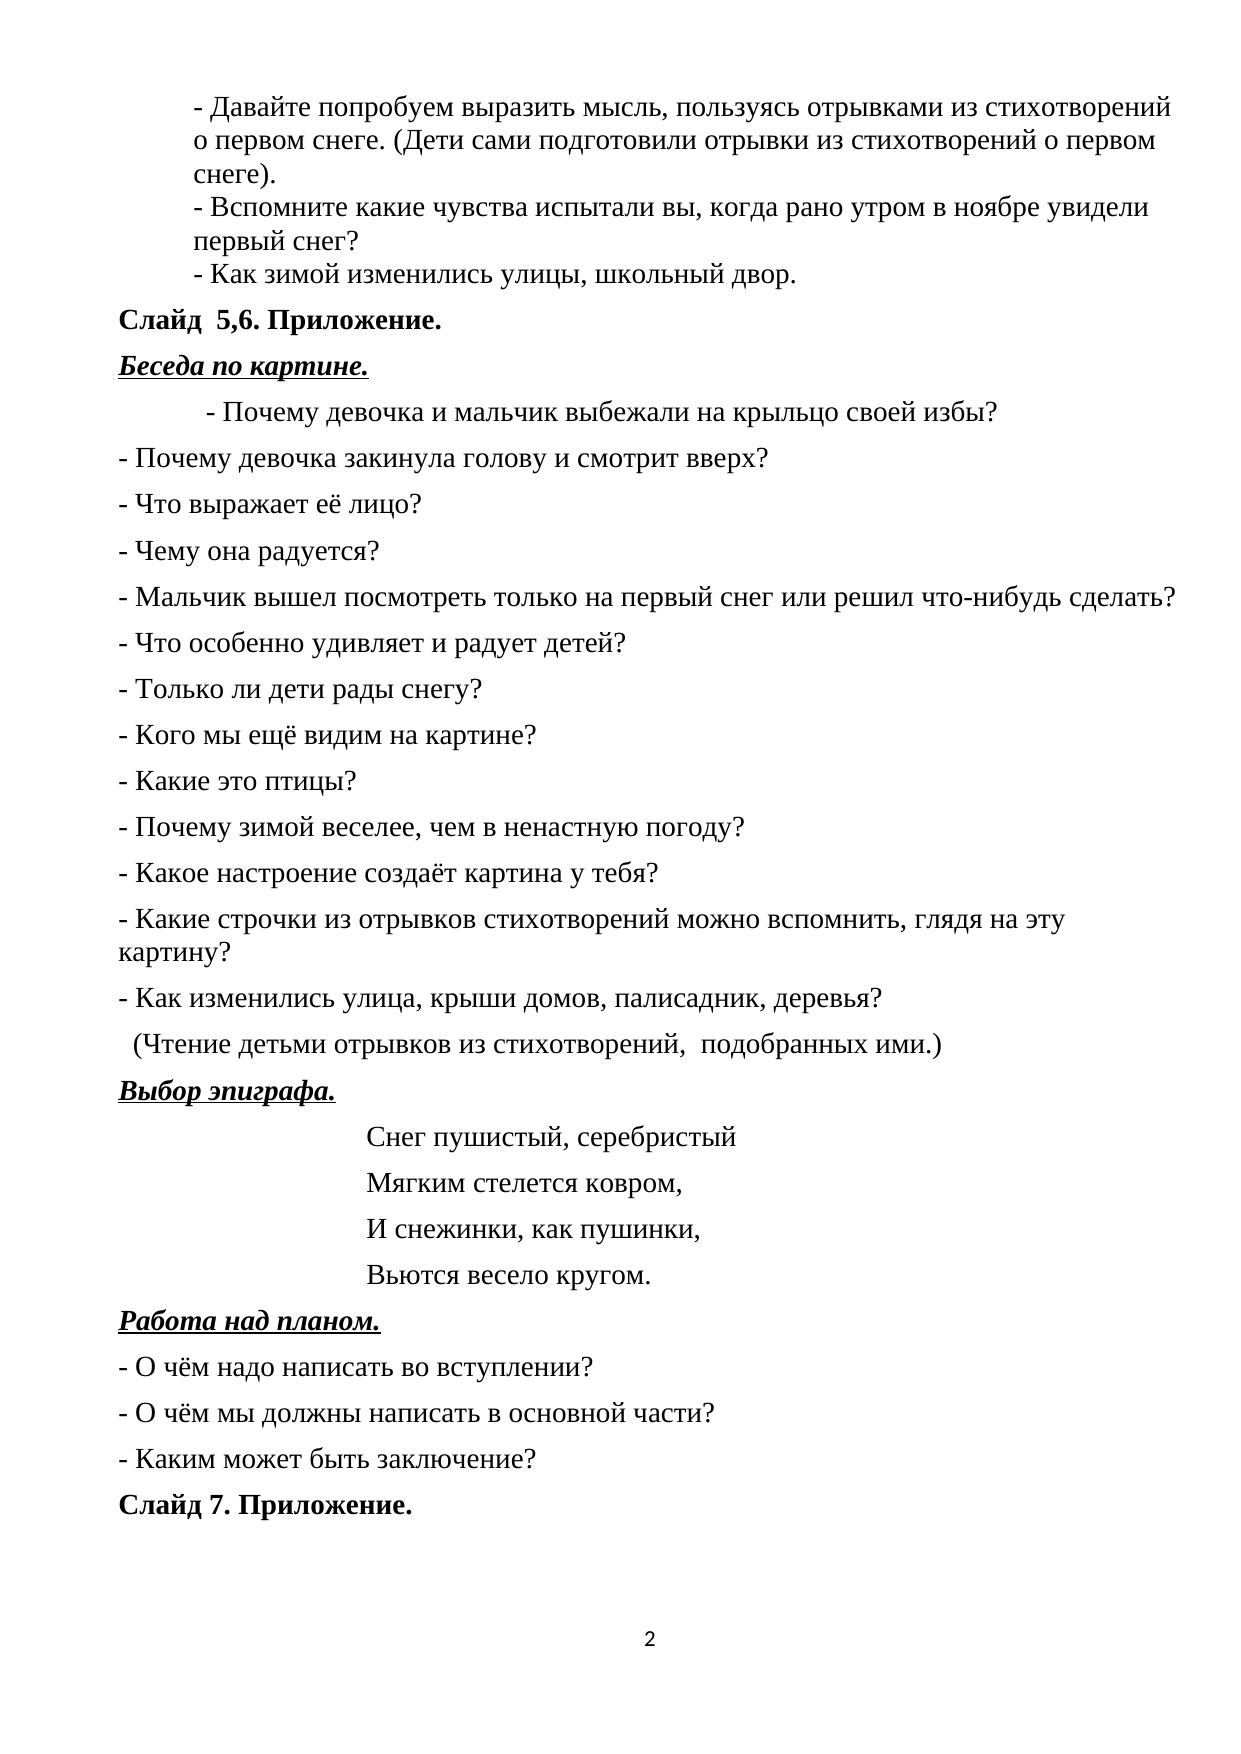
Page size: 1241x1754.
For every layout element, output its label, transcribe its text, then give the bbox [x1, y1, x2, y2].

text (Чтение детьми отрывков из стихотворений, подобранных ими.) [118, 1027, 1181, 1060]
text Работа над планом. [118, 1303, 1181, 1336]
text Слайд 7. Приложение. [118, 1487, 1181, 1521]
text - О чём надо написать во вступлении? [118, 1349, 1181, 1382]
list - Вспомните какие чувства испытали вы, когда рано утром в ноябре увидели первый снег? [193, 189, 1181, 256]
text Вьются весело кругом. [118, 1257, 1181, 1290]
text - Какое настроение создаёт картина у тебя? [118, 855, 1181, 888]
text - Мальчик вышел посмотреть только на первый снег или решил что-нибудь сделать? [118, 579, 1181, 612]
text И снежинки, как пушинки, [118, 1211, 1181, 1244]
text - Какие строчки из отрывков стихотворений можно вспомнить, глядя на эту картину? [118, 901, 1181, 968]
text Снег пушистый, серебристый [118, 1119, 1181, 1152]
text - Какие это птицы? [118, 763, 1181, 796]
text Мягким стелется ковром, [118, 1165, 1181, 1198]
text - Чему она радуется? [118, 533, 1181, 566]
text - Кого мы ещё видим на картине? [118, 717, 1181, 750]
text - Каким может быть заключение? [118, 1441, 1181, 1474]
text - Что выражает её лицо? [118, 487, 1181, 520]
text - Что особенно удивляет и радует детей? [118, 625, 1181, 658]
text - Почему девочка закинула голову и смотрит вверх? [118, 441, 1181, 474]
text - О чём мы должны написать в основной части? [118, 1395, 1181, 1428]
text Беседа по картине. [118, 348, 1181, 382]
text - Почему зимой веселее, чем в ненастную погоду? [118, 809, 1181, 842]
list - Как зимой изменились улицы, школьный двор. [193, 256, 1181, 290]
text - Почему девочка и мальчик выбежали на крыльцо своей избы? [118, 394, 1181, 428]
text Слайд 5,6. Приложение. [118, 302, 1181, 336]
text - Как изменились улица, крыши домов, палисадник, деревья? [118, 981, 1181, 1014]
text - Только ли дети рады снегу? [118, 671, 1181, 704]
text Выбор эпиграфа. [118, 1073, 1181, 1106]
list - Давайте попробуем выразить мысль, пользуясь отрывками из стихотворений о первом снеге. (Дети сами подготовили отрывки из стихотворений о первом снеге). [193, 89, 1181, 189]
